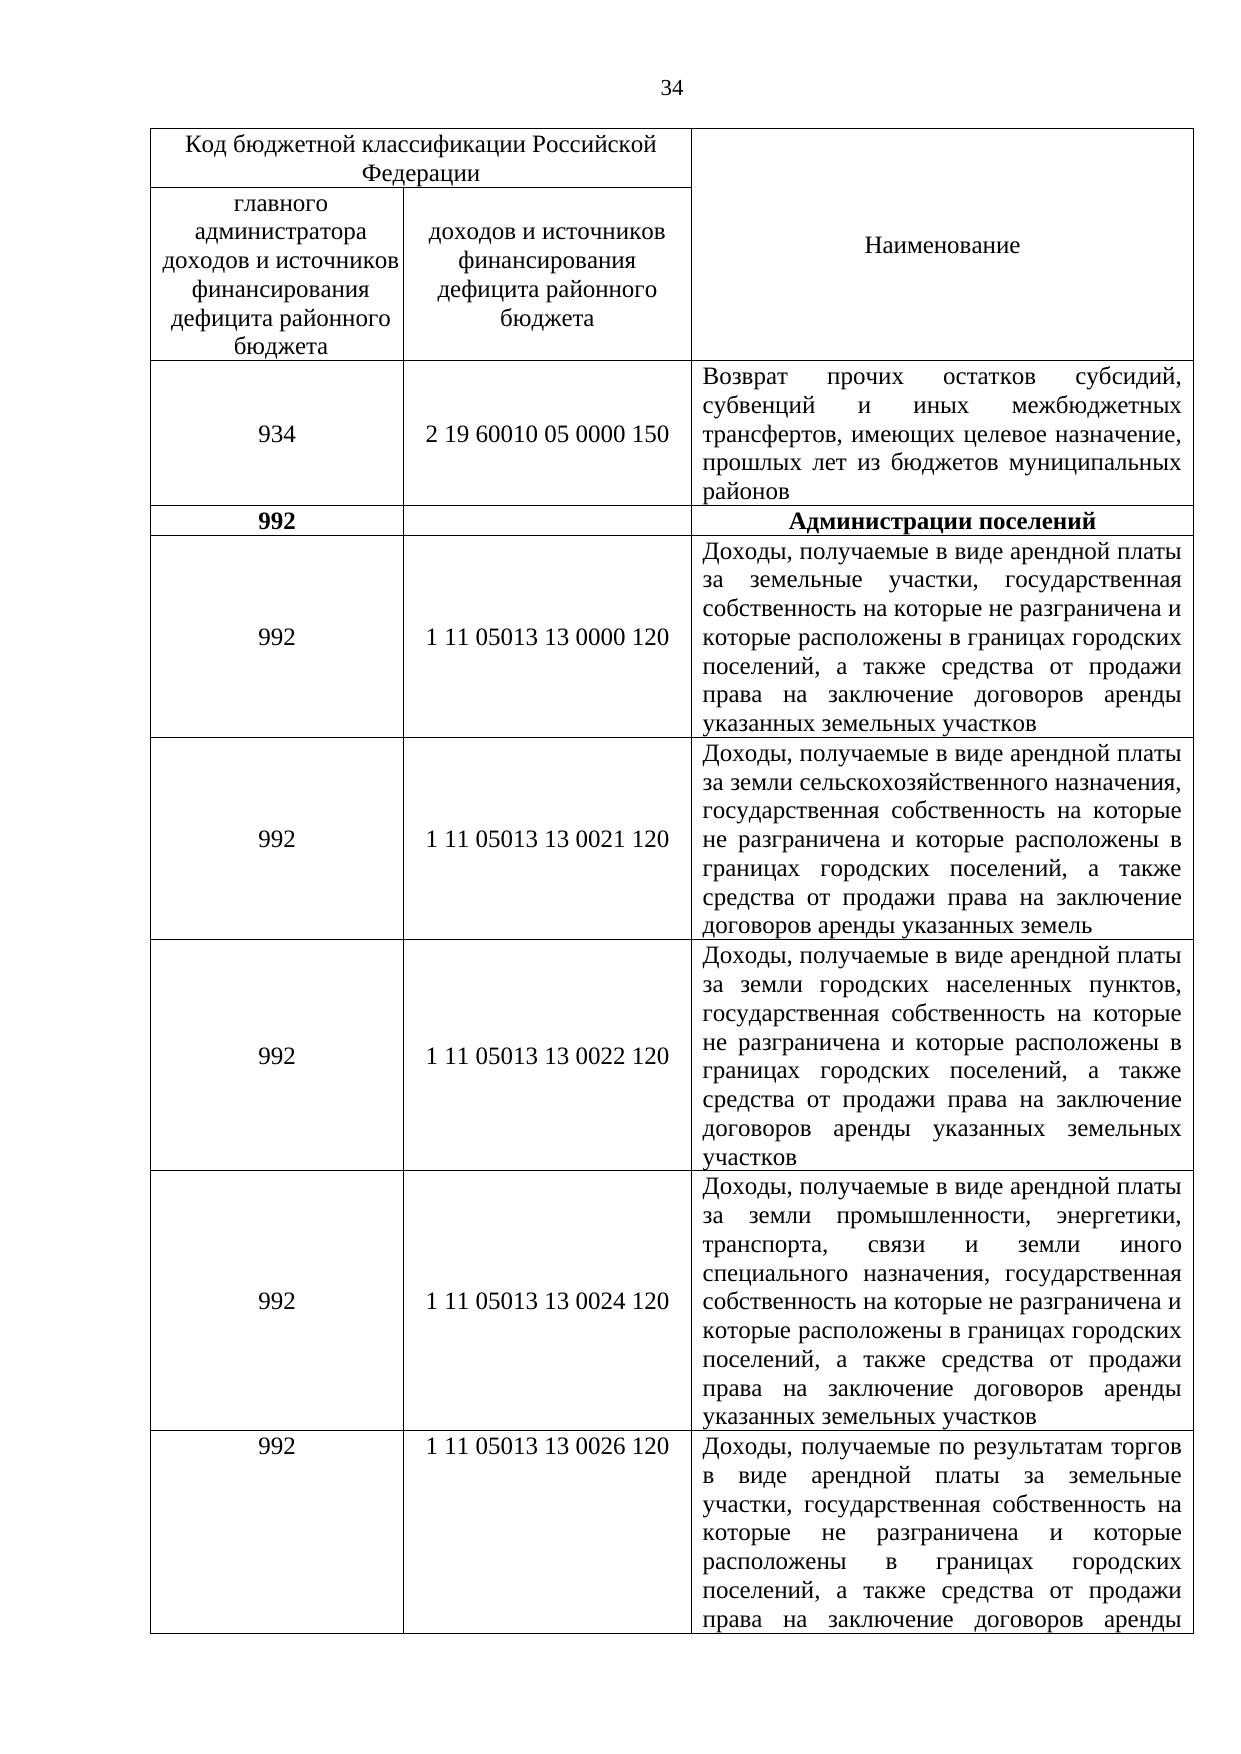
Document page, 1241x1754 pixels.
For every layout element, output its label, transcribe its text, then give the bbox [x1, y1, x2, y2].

table_cell 1 11 05013 13 0024 120 [404, 1171, 691, 1430]
table_header Код бюджетной классификации Российской Федерации [151, 129, 691, 187]
table_cell Возврат прочих остатков субсидий, субвенций и иных межбюджетных трансфертов, имеющих целевое назначение, прошлых лет из бюджетов муниципальных районов [692, 361, 1193, 505]
table_header Наименование [692, 129, 1193, 360]
table_cell главного администратора доходов и источников финансирования дефицита районного бюджета [151, 188, 403, 360]
table_cell 992 [151, 940, 403, 1170]
table_cell [404, 506, 691, 535]
table_cell 1 11 05013 13 0021 120 [404, 738, 691, 939]
table_cell 1 11 05013 13 0022 120 [404, 940, 691, 1170]
table_cell 2 19 60010 05 0000 150 [404, 361, 691, 505]
table_cell Доходы, получаемые в виде арендной платы за земли промышленности, энергетики, транспорта, связи и земли иного специального назначения, государственная собственность на которые не разграничена и которые расположены в границах городских поселений, а также средства от продажи права на заключение договоров аренды указанных земельных участков [692, 1171, 1193, 1430]
table_cell 992 [151, 738, 403, 939]
table_cell 1 11 05013 13 0000 120 [404, 536, 691, 737]
table_cell 992 [151, 1171, 403, 1430]
table_cell 992 [151, 1431, 403, 1632]
table_cell 1 11 05013 13 0026 120 [404, 1431, 691, 1632]
table_cell Доходы, получаемые в виде арендной платы за земли сельскохозяйственного назначения, государственная собственность на которые не разграничена и которые расположены в границах городских поселений, а также средства от продажи права на заключение договоров аренды указанных земель [692, 738, 1193, 939]
table_cell Доходы, получаемые в виде арендной платы за земли городских населенных пунктов, государственная собственность на которые не разграничена и которые расположены в границах городских поселений, а также средства от продажи права на заключение договоров аренды указанных земельных участков [692, 940, 1193, 1170]
table_cell 992 [151, 506, 403, 535]
table_cell 934 [151, 361, 403, 505]
table_cell Доходы, получаемые в виде арендной платы за земельные участки, государственная собственность на которые не разграничена и которые расположены в границах городских поселений, а также средства от продажи права на заключение договоров аренды указанных земельных участков [692, 536, 1193, 737]
table_cell Администрации поселений [692, 506, 1193, 535]
table_cell 992 [151, 536, 403, 737]
table_cell доходов и источников финансирования дефицита районного бюджета [404, 188, 691, 360]
